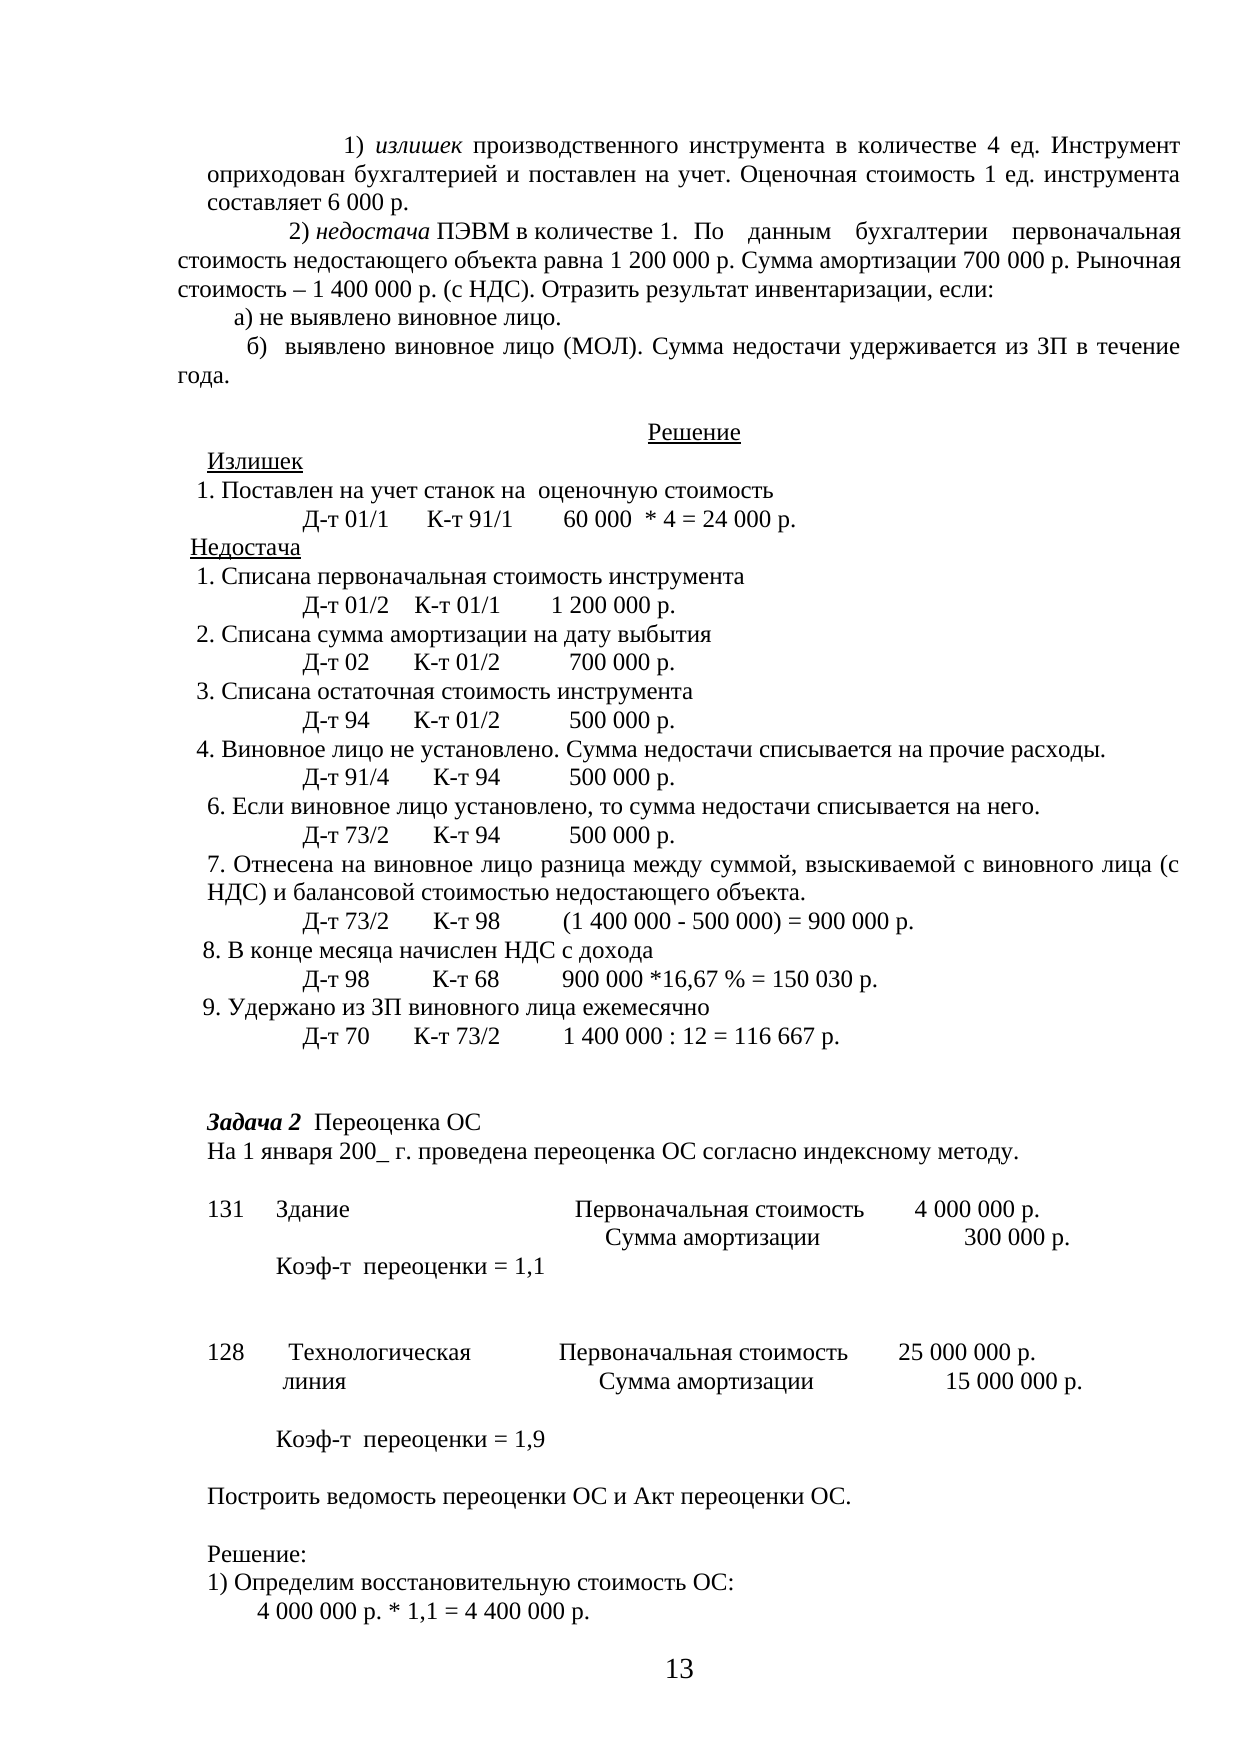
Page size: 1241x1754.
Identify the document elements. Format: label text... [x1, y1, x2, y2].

text б) выявлено виновное лицо (МОЛ). Сумма недостачи удерживается из ЗП в течение года. [177, 331, 1181, 389]
text 1) излишек производственного инструмента в количестве 4 ед. Инструмент оприходован бухгалтерией и поставлен на учет. Оценочная стоимость 1 ед. инструмента составляет 6 000 р. [207, 130, 1181, 216]
text Решение [207, 417, 1181, 446]
list Технологическая Первоначальная стоимость 25 000 000 р. [207, 1337, 1181, 1366]
text 9. Удержано из ЗП виновного лица ежемесячно [177, 992, 1181, 1021]
text 2) недостача ПЭВМ в количестве 1. По данным бухгалтерии первоначальная стоимость недостающего объекта равна 1 200 000 р. Сумма амортизации 700 000 р. Рыночная стоимость – 1 400 000 р. (с НДС). Отразить результат инвентаризации, если: [177, 216, 1181, 302]
text 3. Списана остаточная стоимость инструмента [177, 676, 1181, 705]
text 6. Если виновное лицо установлено, то сумма недостачи списывается на него. [207, 791, 1181, 820]
text 131 Здание Первоначальная стоимость 4 000 000 р. [207, 1194, 1181, 1222]
text Д-т 98 К-т 68 900 000 *16,67 % = 150 030 р. [177, 964, 1181, 992]
text 2. Списана сумма амортизации на дату выбытия [177, 619, 1181, 647]
text Д-т 01/2 К-т 01/1 1 200 000 р. [177, 590, 1181, 619]
text Коэф-т переоценки = 1,9 [207, 1424, 1181, 1452]
text 4. Виновное лицо не установлено. Сумма недостачи списывается на прочие расходы. [177, 734, 1181, 762]
text Д-т 01/1 К-т 91/1 60 000 * 4 = 24 000 р. [177, 504, 1181, 532]
text 1) Определим восстановительную стоимость ОС: [207, 1567, 1181, 1596]
text а) не выявлено виновное лицо. [177, 302, 1181, 331]
text Коэф-т переоценки = 1,1 [207, 1251, 1181, 1280]
text Задача 2 Переоценка ОС [207, 1107, 1181, 1136]
text Д-т 02 К-т 01/2 700 000 р. [177, 647, 1181, 676]
text линия Сумма амортизации 15 000 000 р. [207, 1366, 1181, 1395]
text Д-т 91/4 К-т 94 500 000 р. [177, 762, 1181, 791]
text Д-т 73/2 К-т 98 (1 400 000 - 500 000) = 900 000 р. [177, 906, 1181, 935]
text 8. В конце месяца начислен НДС с дохода [177, 935, 1181, 964]
text Излишек [207, 446, 1181, 475]
text Д-т 70 К-т 73/2 1 400 000 : 12 = 116 667 р. [177, 1021, 1181, 1050]
text 4 000 000 р. * 1,1 = 4 400 000 р. [207, 1596, 1181, 1625]
text 1. Поставлен на учет станок на оценочную стоимость [177, 475, 1181, 504]
text Д-т 73/2 К-т 94 500 000 р. [177, 820, 1181, 849]
text Решение: [207, 1539, 1181, 1567]
text Недостача [177, 532, 1181, 561]
text Сумма амортизации 300 000 р. [207, 1222, 1181, 1251]
text 1. Списана первоначальная стоимость инструмента [177, 561, 1181, 590]
text На 1 января 200_ г. проведена переоценка ОС согласно индексному методу. [207, 1136, 1181, 1165]
text Д-т 94 К-т 01/2 500 000 р. [177, 705, 1181, 734]
text 7. Отнесена на виновное лицо разница между суммой, взыскиваемой с виновного лица (с НДС) и балансовой стоимостью недостающего объекта. [207, 849, 1181, 906]
text Построить ведомость переоценки ОС и Акт переоценки ОС. [207, 1481, 1181, 1510]
